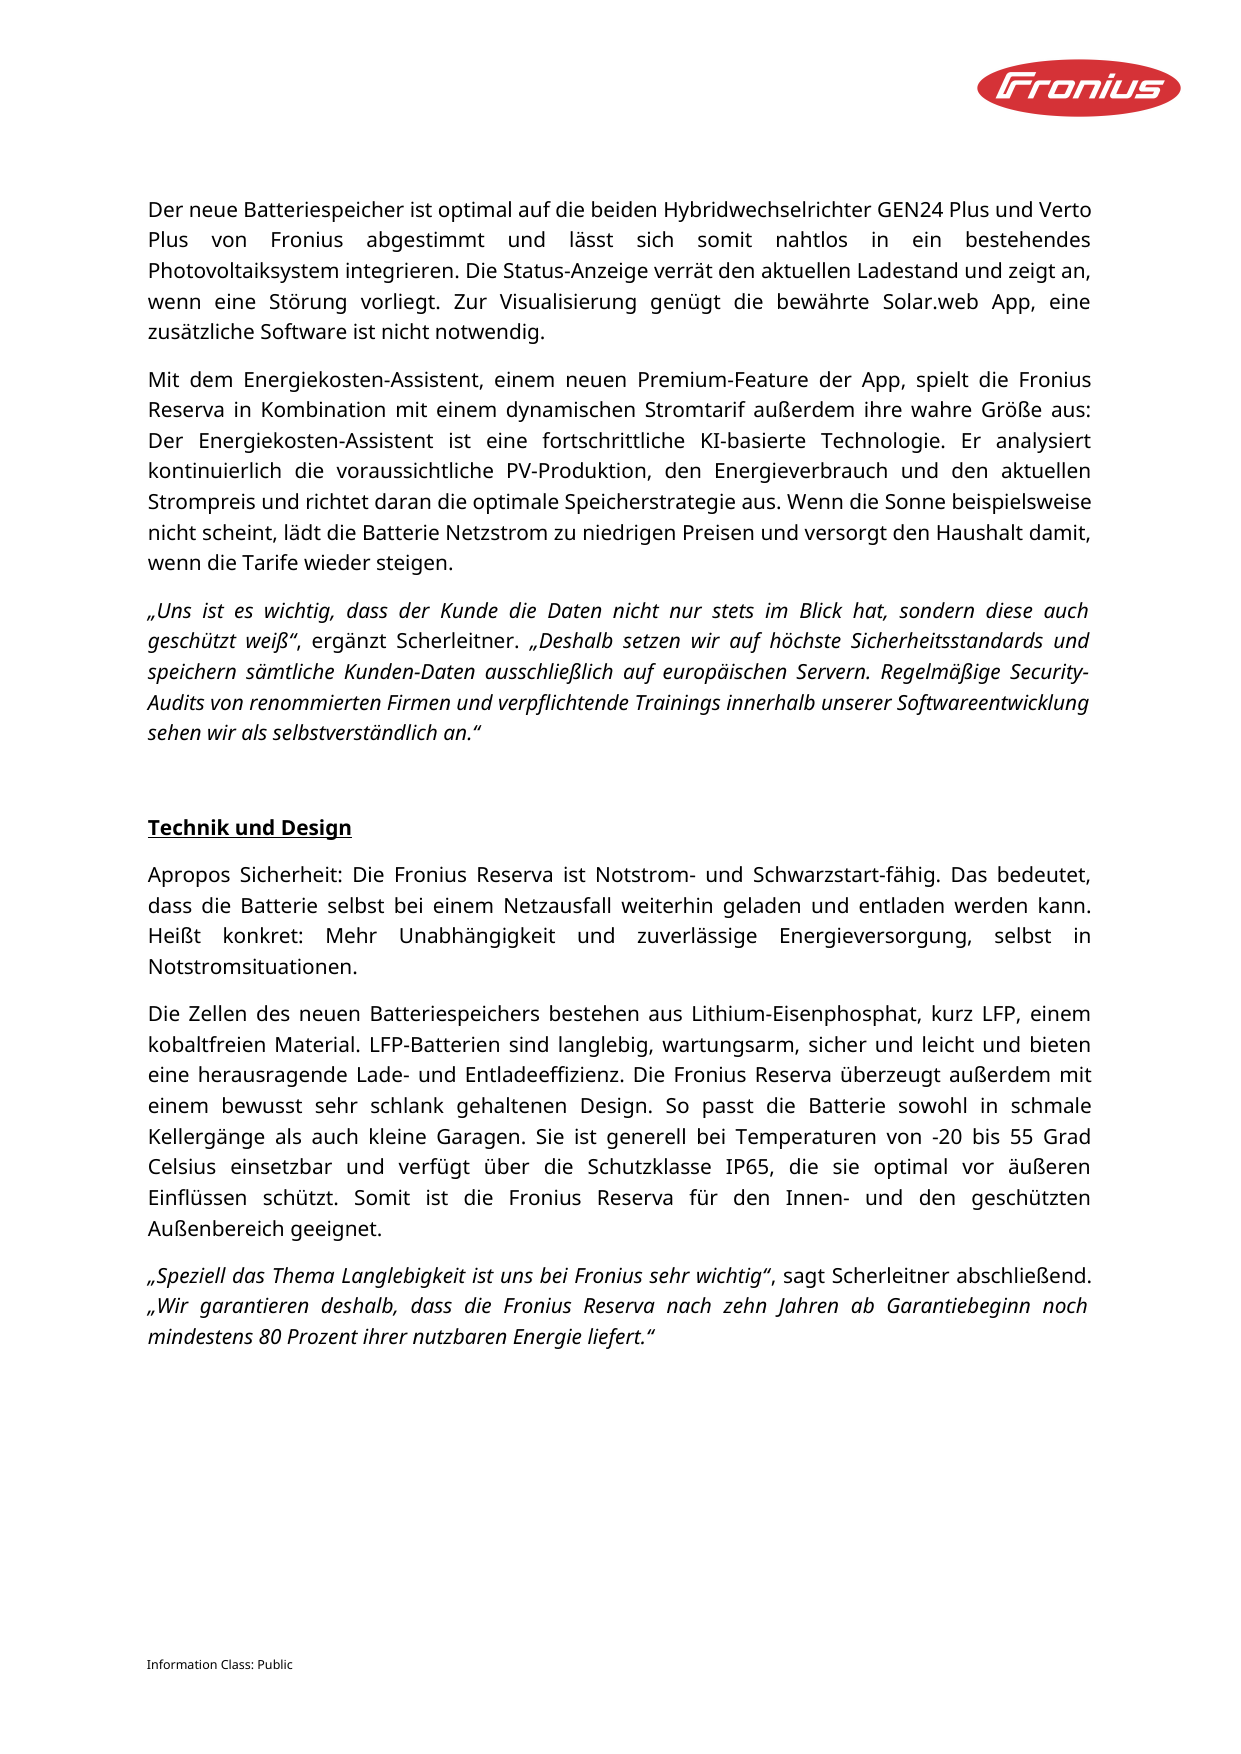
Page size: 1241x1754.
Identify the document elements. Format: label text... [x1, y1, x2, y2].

text „Uns ist es wichtig, dass der Kunde die Daten nicht nur stets im Blick hat, sondern diese auch geschützt weiß“, ergänzt Scherleitner. „Deshalb setzen wir auf höchste Sicherheitsstandards und speichern sämtliche Kunden-Daten ausschließlich auf europäischen Servern. Regelmäßige Security-Audits von renommierten Firmen und verpflichtende Trainings innerhalb unserer Softwareentwicklung sehen wir als selbstverständlich an.“ [148, 596, 1093, 747]
text Der neue Batteriespeicher ist optimal auf die beiden Hybridwechselrichter GEN24 Plus und Verto Plus von Fronius abgestimmt und lässt sich somit nahtlos in ein bestehendes Photovoltaiksystem integrieren. Die Status-Anzeige verrät den aktuellen Ladestand und zeigt an, wenn eine Störung vorliegt. Zur Visualisierung genügt die bewährte Solar.web App, eine zusätzliche Software ist nicht notwendig. [148, 195, 1093, 346]
text „Speziell das Thema Langlebigkeit ist uns bei Fronius sehr wichtig“, sagt Scherleitner abschließend. „Wir garantieren deshalb, dass die Fronius Reserva nach zehn Jahren ab Garantiebeginn noch mindestens 80 Prozent ihrer nutzbaren Energie liefert.“ [148, 1261, 1093, 1351]
text Die Zellen des neuen Batteriespeichers bestehen aus Lithium-Eisenphosphat, kurz LFP, einem kobaltfreien Material. LFP-Batterien sind langlebig, wartungsarm, sicher und leicht und bieten eine herausragende Lade- und Entladeeffizienz. Die Fronius Reserva überzeugt außerdem mit einem bewusst sehr schlank gehaltenen Design. So passt die Batterie sowohl in schmale Kellergänge als auch kleine Garagen. Sie ist generell bei Temperaturen von -20 bis 55 Grad Celsius einsetzbar und verfügt über die Schutzklasse IP65, die sie optimal vor äußeren Einflüssen schützt. Somit ist die Fronius Reserva für den Innen- und den geschützten Außenbereich geeignet. [148, 999, 1093, 1242]
text Apropos Sicherheit: Die Fronius Reserva ist Notstrom- und Schwarzstart-fähig. Das bedeutet, dass die Batterie selbst bei einem Netzausfall weiterhin geladen und entladen werden kann. Heißt konkret: Mehr Unabhängigkeit und zuverlässige Energieversorgung, selbst in Notstromsituationen. [148, 860, 1093, 980]
text Mit dem Energiekosten-Assistent, einem neuen Premium-Feature der App, spielt die Fronius Reserva in Kombination mit einem dynamischen Stromtarif außerdem ihre wahre Größe aus: Der Energiekosten-Assistent ist eine fortschrittliche KI-basierte Technologie. Er analysiert kontinuierlich die voraussichtliche PV-Produktion, den Energieverbrauch und den aktuellen Strompreis und richtet daran die optimale Speicherstrategie aus. Wenn die Sonne beispielsweise nicht scheint, lädt die Batterie Netzstrom zu niedrigen Preisen und versorgt den Haushalt damit, wenn die Tarife wieder steigen. [148, 365, 1093, 577]
picture [976, 57, 1183, 119]
subtitle Technik und Design [148, 813, 1093, 841]
